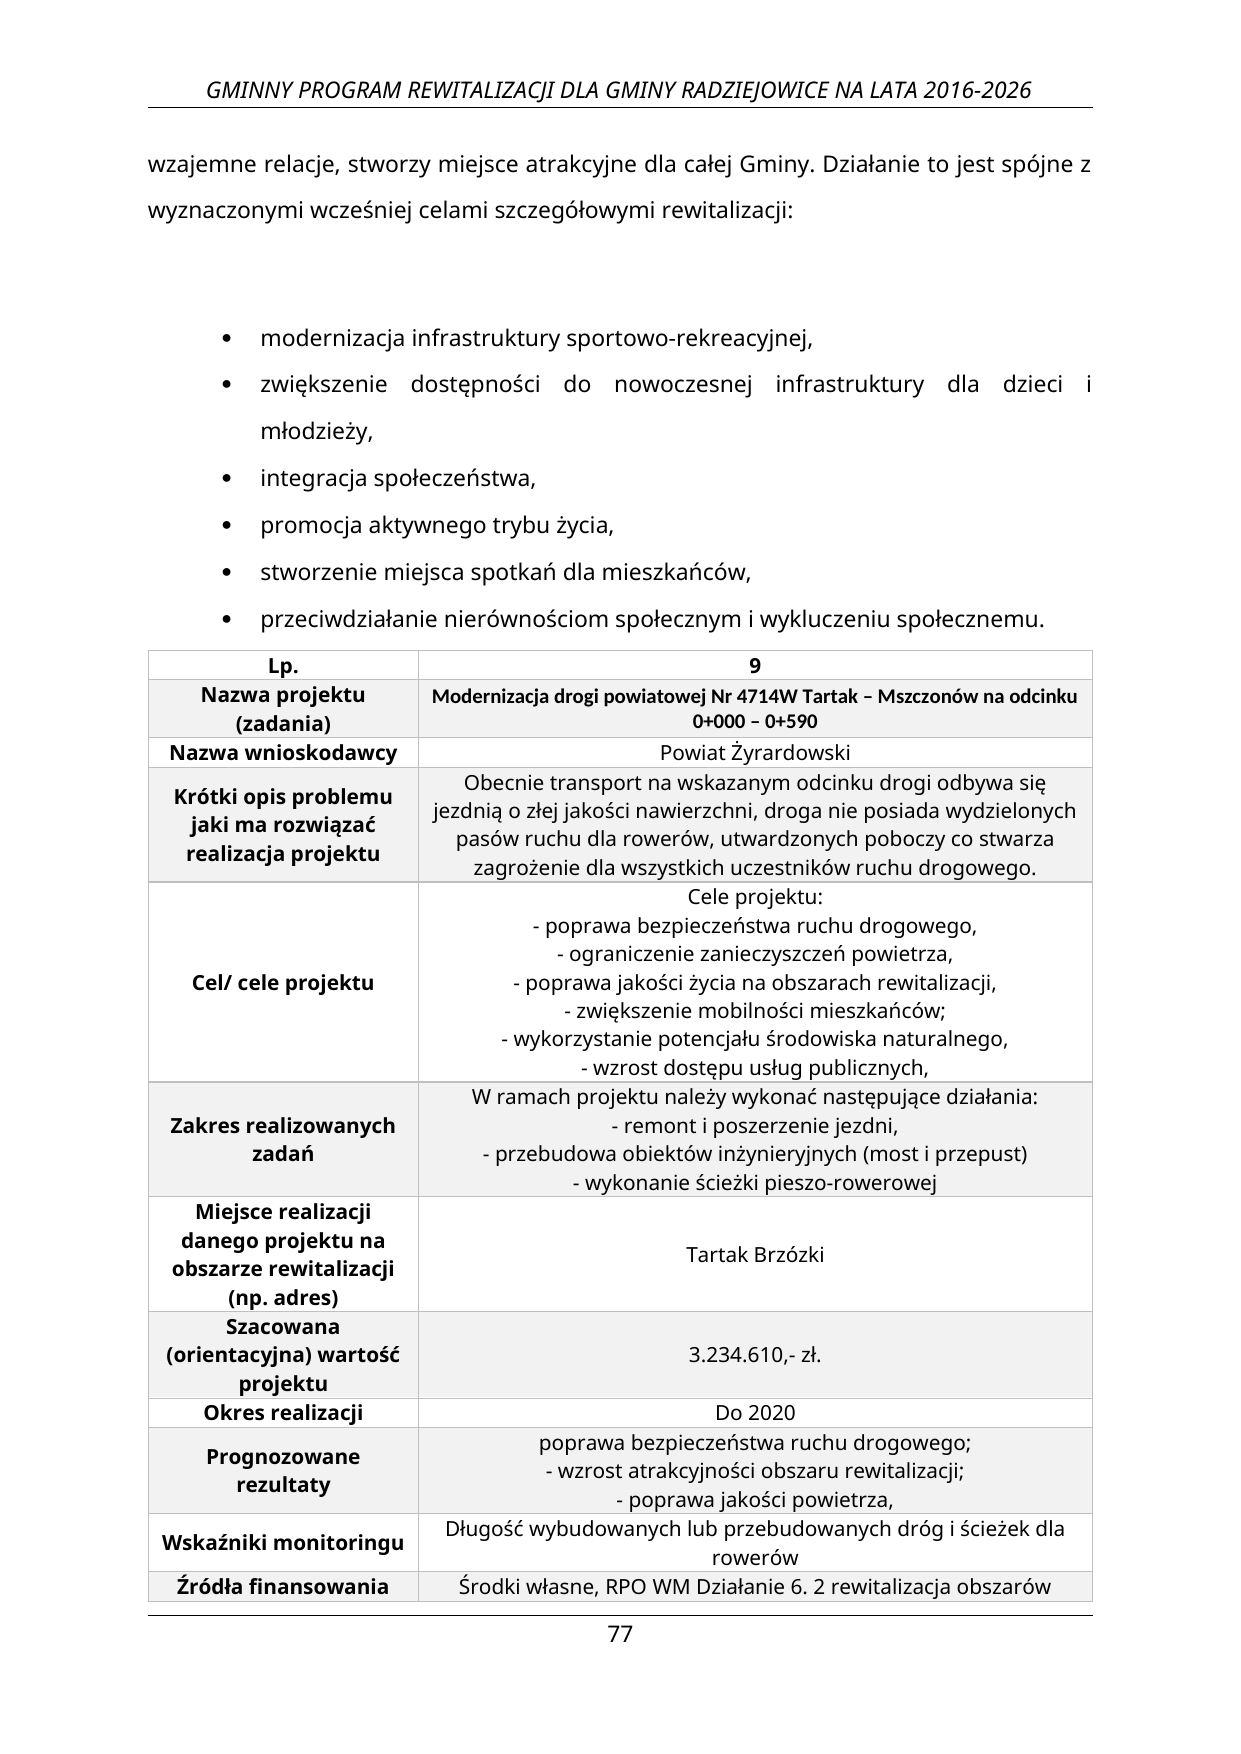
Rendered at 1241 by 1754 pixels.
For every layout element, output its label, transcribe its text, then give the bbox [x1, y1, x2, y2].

table_cell Cel/ cele projektu [149, 883, 418, 1081]
list promocja aktywnego trybu życia, [223, 509, 1093, 540]
table_cell 3.234.610,- zł. [419, 1312, 1092, 1397]
table_cell Nazwa wnioskodawcy [149, 738, 418, 767]
list stworzenie miejsca spotkań dla mieszkańców, [223, 556, 1093, 587]
table_cell Szacowana (orientacyjna) wartość projektu [149, 1312, 418, 1397]
table_cell Miejsce realizacji danego projektu na obszarze rewitalizacji (np. adres) [149, 1197, 418, 1311]
table_cell poprawa bezpieczeństwa ruchu drogowego; - wzrost atrakcyjności obszaru rewitalizacji; - poprawa jakości powietrza, [419, 1428, 1092, 1513]
table_cell Obecnie transport na wskazanym odcinku drogi odbywa się jezdnią o złej jakości nawierzchni, droga nie posiada wydzielonych pasów ruchu dla rowerów, utwardzonych poboczy co stwarza zagrożenie dla wszystkich uczestników ruchu drogowego. [419, 768, 1092, 881]
table_cell Modernizacja drogi powiatowej Nr 4714W Tartak – Mszczonów na odcinku 0+000 – 0+590 [419, 680, 1092, 737]
table_cell Środki własne, RPO WM Działanie 6. 2 rewitalizacja obszarów [419, 1572, 1092, 1601]
table_cell W ramach projektu należy wykonać następujące działania: - remont i poszerzenie jezdni, - przebudowa obiektów inżynieryjnych (most i przepust) - wykonanie ścieżki pieszo-rowerowej [419, 1083, 1092, 1196]
table_cell Wskaźniki monitoringu [149, 1514, 418, 1571]
list przeciwdziałanie nierównościom społecznym i wykluczeniu społecznemu. [223, 603, 1093, 634]
list zwiększenie dostępności do nowoczesnej infrastruktury dla dzieci i młodzieży, [223, 368, 1093, 447]
list modernizacja infrastruktury sportowo-rekreacyjnej, [223, 322, 1093, 353]
table_cell Źródła finansowania [149, 1572, 418, 1601]
list integracja społeczeństwa, [223, 462, 1093, 493]
table_cell Cele projektu: - poprawa bezpieczeństwa ruchu drogowego, - ograniczenie zanieczyszczeń powietrza, - poprawa jakości życia na obszarach rewitalizacji, - zwiększenie mobilności mieszkańców; - wykorzystanie potencjału środowiska naturalnego, - wzrost dostępu usług publicznych, [419, 883, 1092, 1081]
table_cell Tartak Brzózki [419, 1197, 1092, 1311]
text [148, 148, 1093, 226]
table_header 9 [419, 651, 1092, 679]
table_cell Powiat Żyrardowski [419, 738, 1092, 767]
table_cell Do 2020 [419, 1399, 1092, 1427]
table_cell Nazwa projektu (zadania) [149, 680, 418, 737]
table_cell Okres realizacji [149, 1399, 418, 1427]
table_cell Zakres realizowanych zadań [149, 1083, 418, 1196]
table_cell Krótki opis problemu jaki ma rozwiązać realizacja projektu [149, 768, 418, 881]
table_header Lp. [149, 651, 418, 679]
table_cell Prognozowane rezultaty [149, 1428, 418, 1513]
table_cell Długość wybudowanych lub przebudowanych dróg i ścieżek dla rowerów [419, 1514, 1092, 1571]
